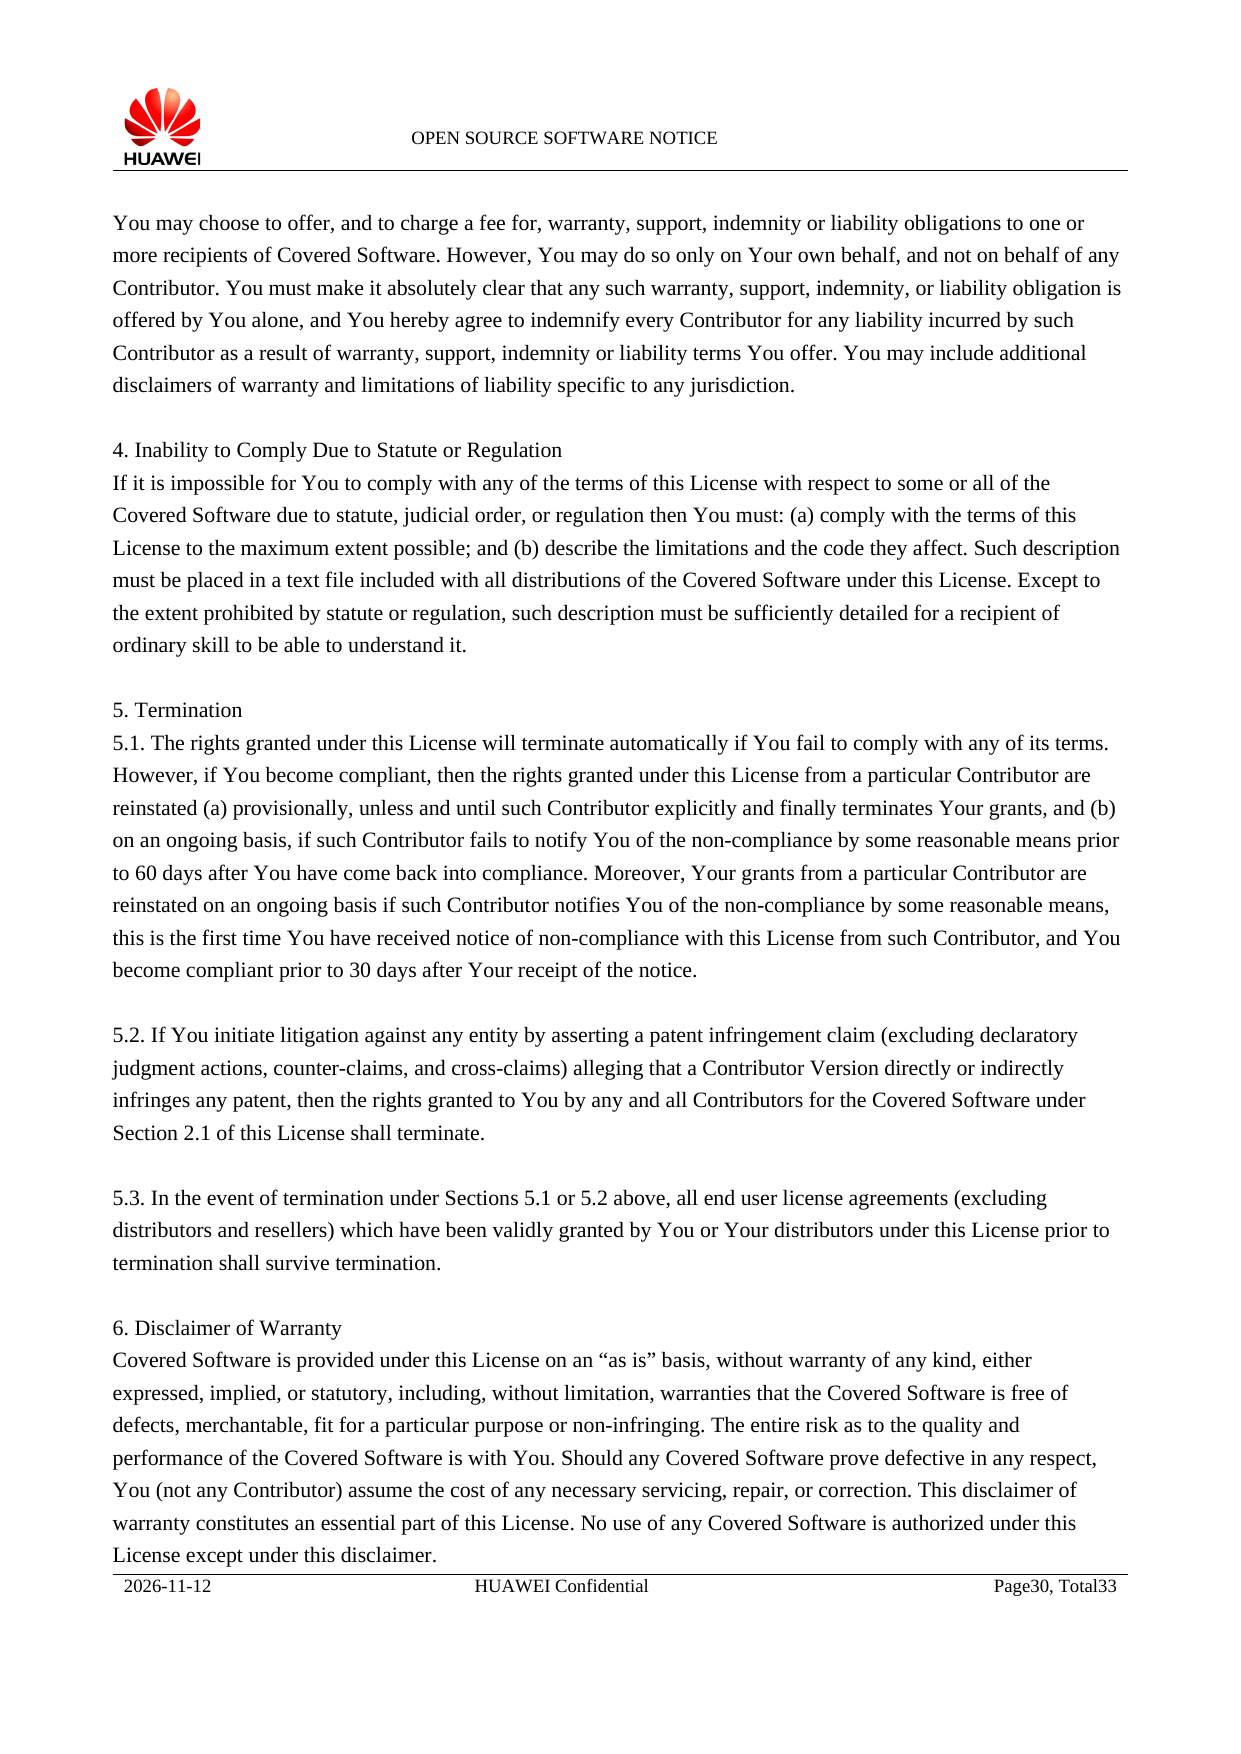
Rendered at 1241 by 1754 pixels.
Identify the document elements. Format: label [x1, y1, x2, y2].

picture [124, 88, 201, 165]
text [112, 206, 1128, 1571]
